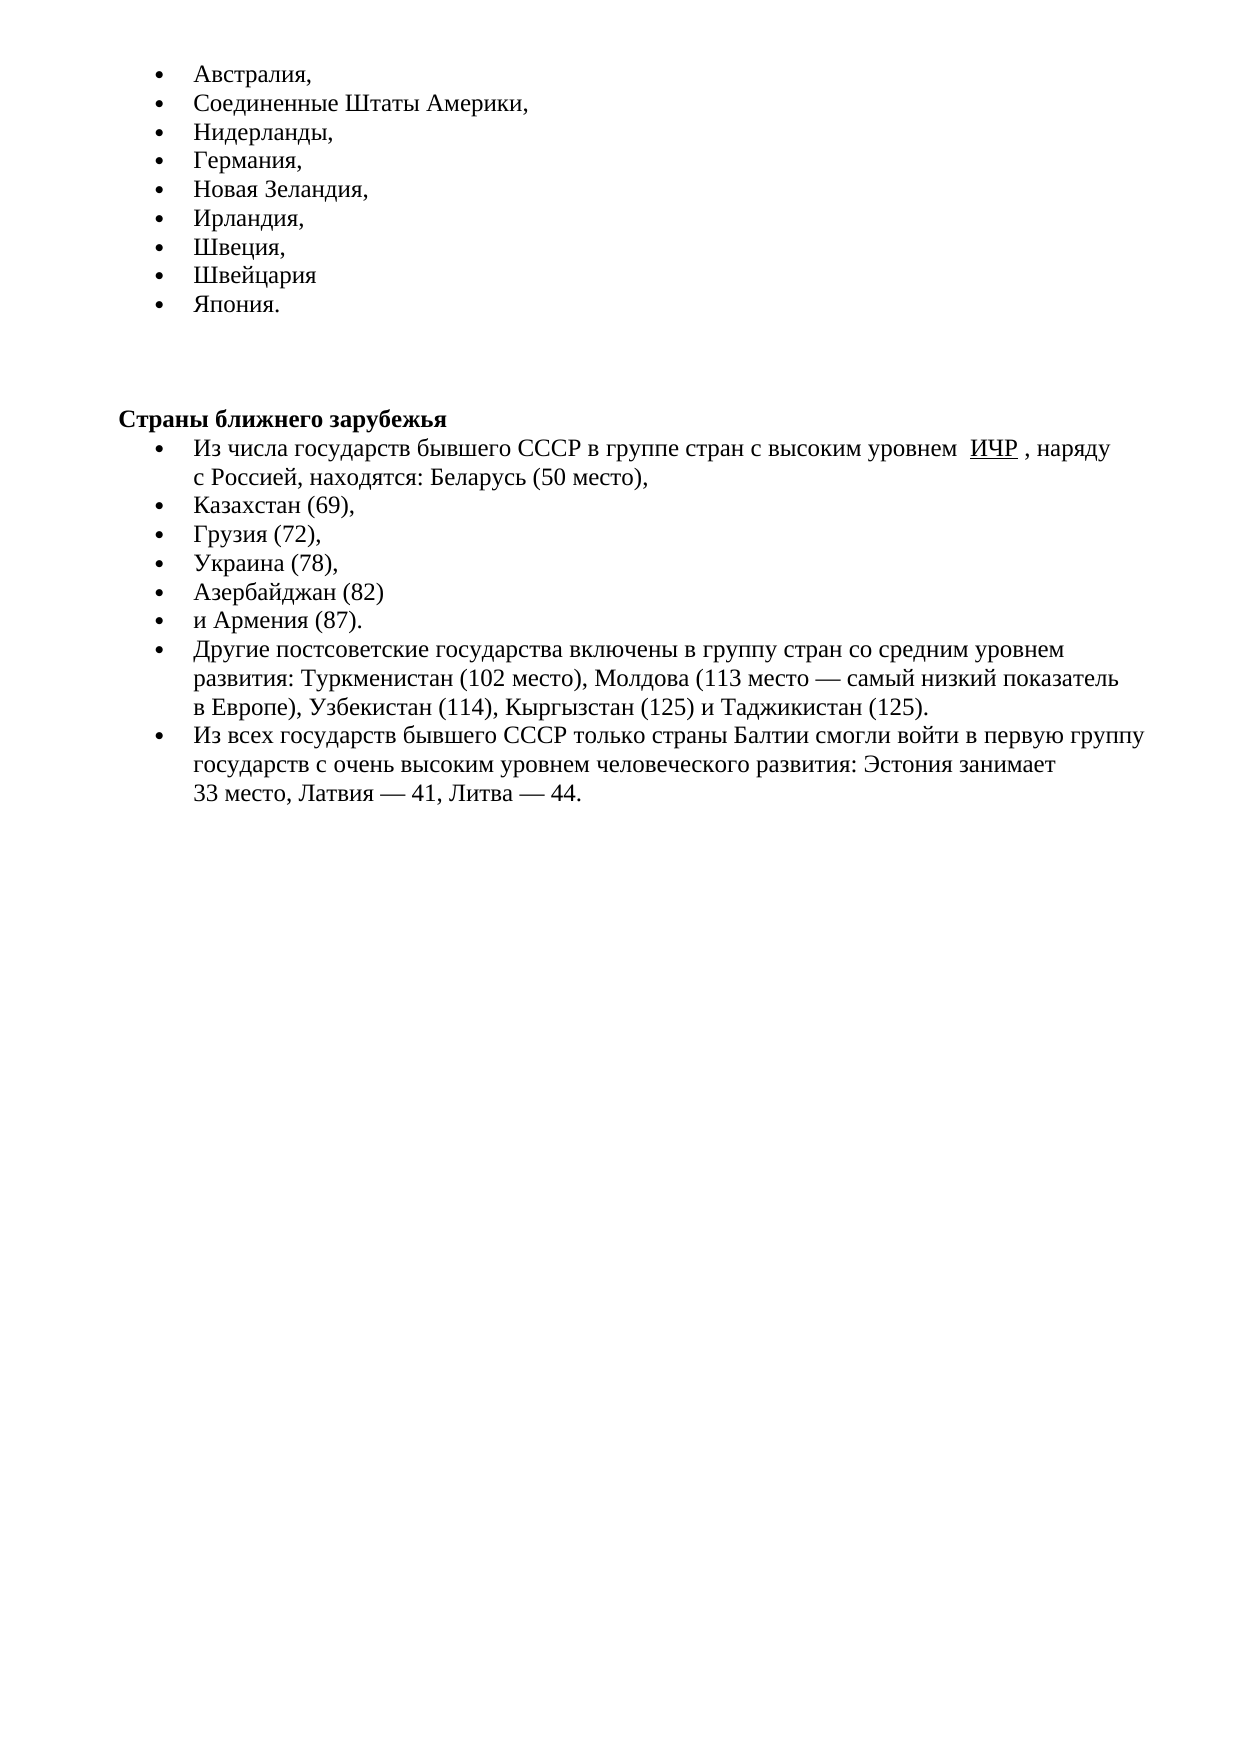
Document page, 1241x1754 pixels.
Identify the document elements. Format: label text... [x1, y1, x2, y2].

list Соединенные Штаты Америки, [156, 88, 1152, 117]
list Из всех государств бывшего СССР только страны Балтии смогли войти в первую группу государств с очень высоким уровнем человеческого развития: Эстония занимает 33 место, Латвия — 41, Литва — 44. [156, 720, 1152, 807]
list и Армения (87). [156, 605, 1152, 634]
list Новая Зеландия, [156, 174, 1152, 203]
list Казахстан (69), [156, 490, 1152, 519]
list Австралия, [156, 59, 1152, 88]
list Нидерланды, [156, 117, 1152, 145]
list Украина (78), [156, 548, 1152, 577]
list Германия, [156, 145, 1152, 174]
list Швеция, [156, 232, 1152, 260]
list Другие постсоветские государства включены в группу стран со средним уровнем развития: Туркменистан (102 место), Молдова (113 место — самый низкий показатель в Европе), Узбекистан (114), Кыргызстан (125) и Таджикистан (125). [156, 634, 1152, 720]
text Страны ближнего зарубежья [118, 404, 1152, 433]
list Ирландия, [156, 203, 1152, 232]
list Грузия (72), [156, 519, 1152, 548]
list Из числа государств бывшего СССР в группе стран с высоким уровнем ИЧР , наряду с Россией, находятся: Беларусь (50 место), [156, 433, 1152, 490]
list Швейцария [156, 260, 1152, 289]
list Азербайджан (82) [156, 577, 1152, 605]
list Япония. [156, 289, 1152, 318]
